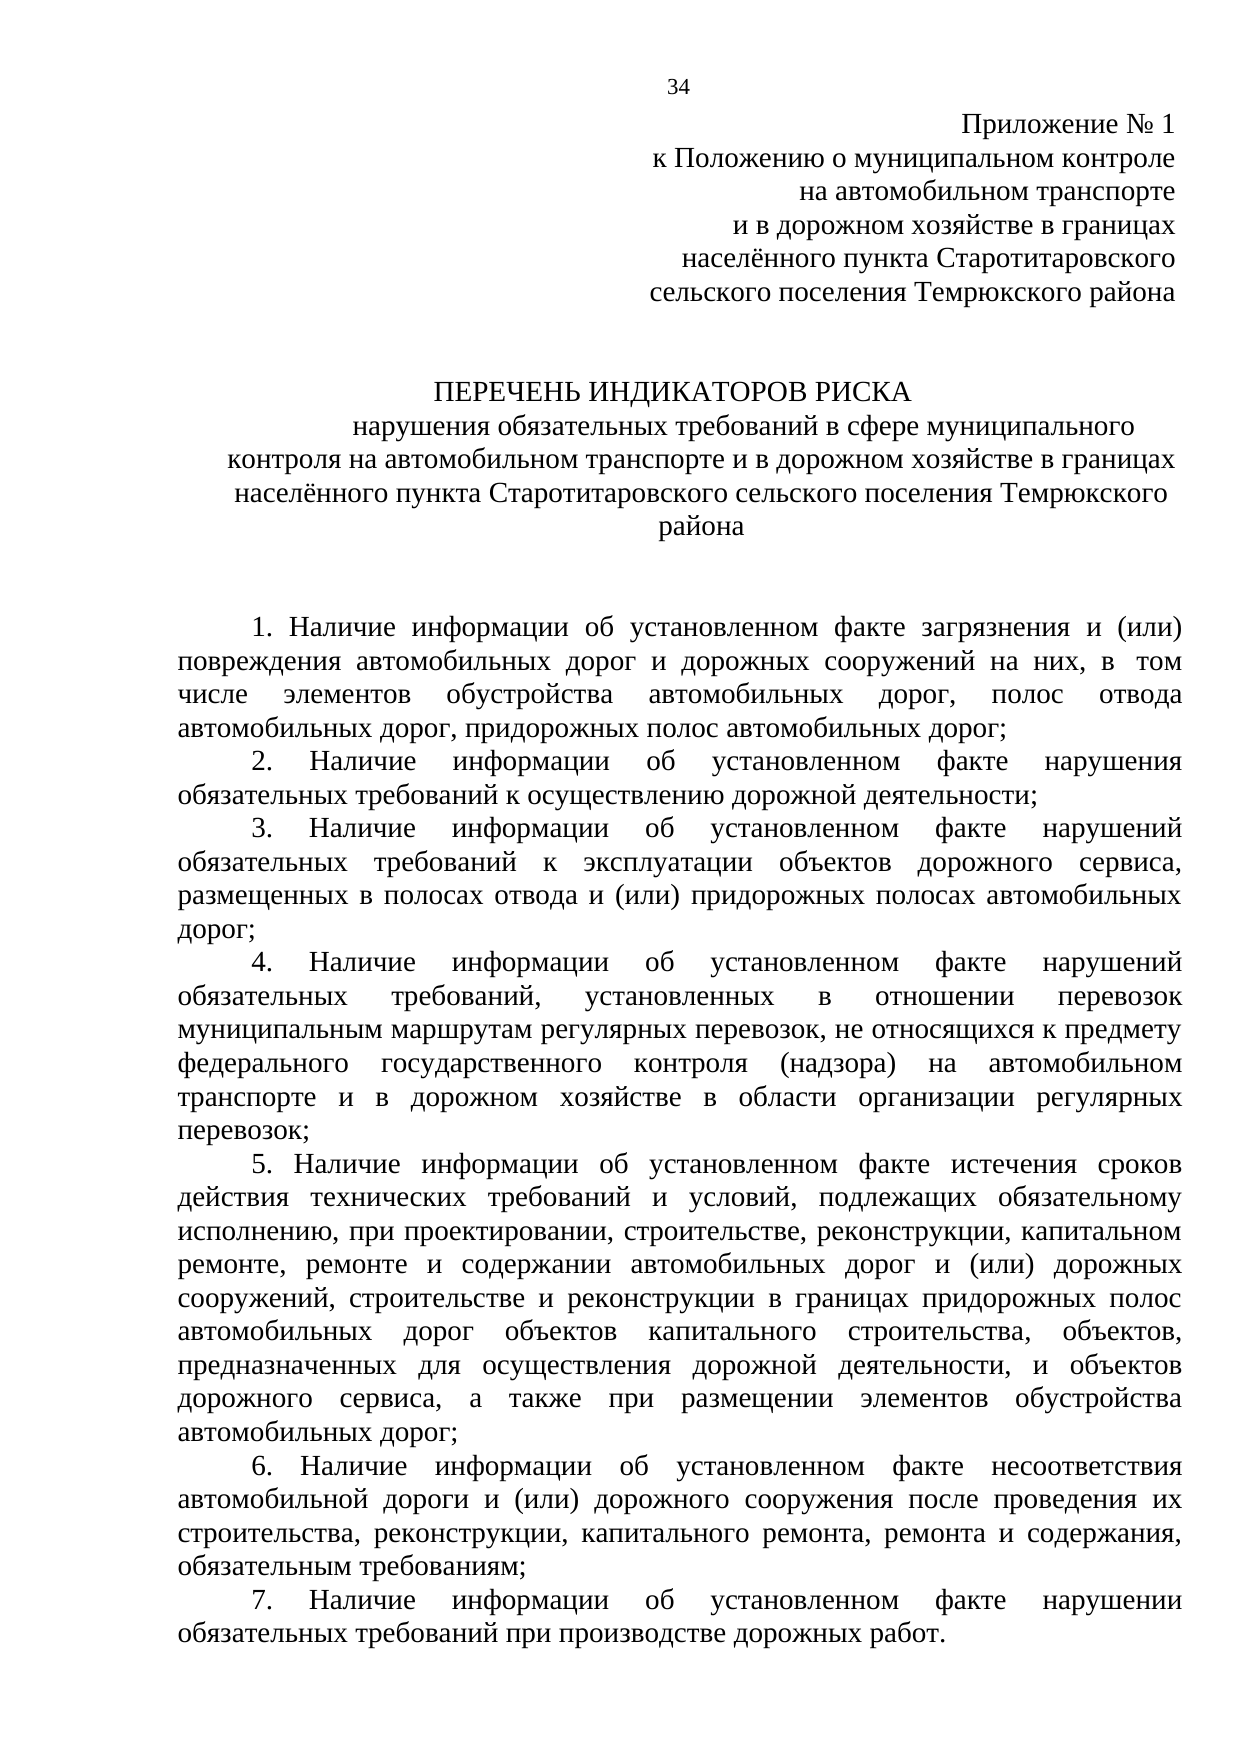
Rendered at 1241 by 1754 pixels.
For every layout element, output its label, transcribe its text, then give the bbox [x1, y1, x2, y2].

list Наличие информации об установленном факте несоответствия автомобильной дороги и (или) дорожного сооружения после проведения их строительства, реконструкции, капитального ремонта, ремонта и содержания, обязательным требованиям; [177, 1448, 1182, 1582]
text нарушения обязательных требований в сфере муниципального контроля на автомобильном транспорте и в дорожном хозяйстве в границах населённого пункта Старотитаровского сельского поселения Темрюкского района [227, 408, 1176, 542]
text Приложение № 1 [227, 106, 1176, 140]
list Наличие информации об установленном факте нарушений обязательных требований к эксплуатации объектов дорожного сервиса, размещенных в полосах отвода и (или) придорожных полосах автомобильных дорог; [177, 810, 1182, 944]
list Наличие информации об установленном факте нарушений обязательных требований, установленных в отношении перевозок муниципальным маршрутам регулярных перевозок, не относящихся к предмету федерального государственного контроля (надзора) на автомобильном транспорте и в дорожном хозяйстве в области организации регулярных перевозок; [177, 944, 1182, 1146]
list Наличие информации об установленном факте нарушении обязательных требований при производстве дорожных работ. [177, 1582, 1182, 1649]
text ПЕРЕЧЕНЬ ИНДИКАТОРОВ РИСКА [177, 374, 1194, 408]
text населённого пункта Старотитаровского [227, 240, 1176, 274]
text на автомобильном транспорте [227, 173, 1176, 207]
list Наличие информации об установленном факте загрязнения и (или) повреждения автомобильных дорог и дорожных сооружений на них, в том числе элементов обустройства автомобильных дорог, полос отвода автомобильных дорог, придорожных полос автомобильных дорог; [177, 609, 1182, 743]
list Наличие информации об установленном факте нарушения обязательных требований к осуществлению дорожной деятельности; [177, 743, 1182, 810]
text сельского поселения Темрюкского района [227, 274, 1176, 307]
text к Положению о муниципальном контроле [227, 140, 1176, 173]
text и в дорожном хозяйстве в границах [227, 207, 1176, 240]
list Наличие информации об установленном факте истечения сроков действия технических требований и условий, подлежащих обязательному исполнению, при проектировании, строительстве, реконструкции, капитальном ремонте, ремонте и содержании автомобильных дорог и (или) дорожных сооружений, строительстве и реконструкции в границах придорожных полос автомобильных дорог объектов капитального строительства, объектов, предназначенных для осуществления дорожной деятельности, и объектов дорожного сервиса, а также при размещении элементов обустройства автомобильных дорог; [177, 1146, 1182, 1448]
